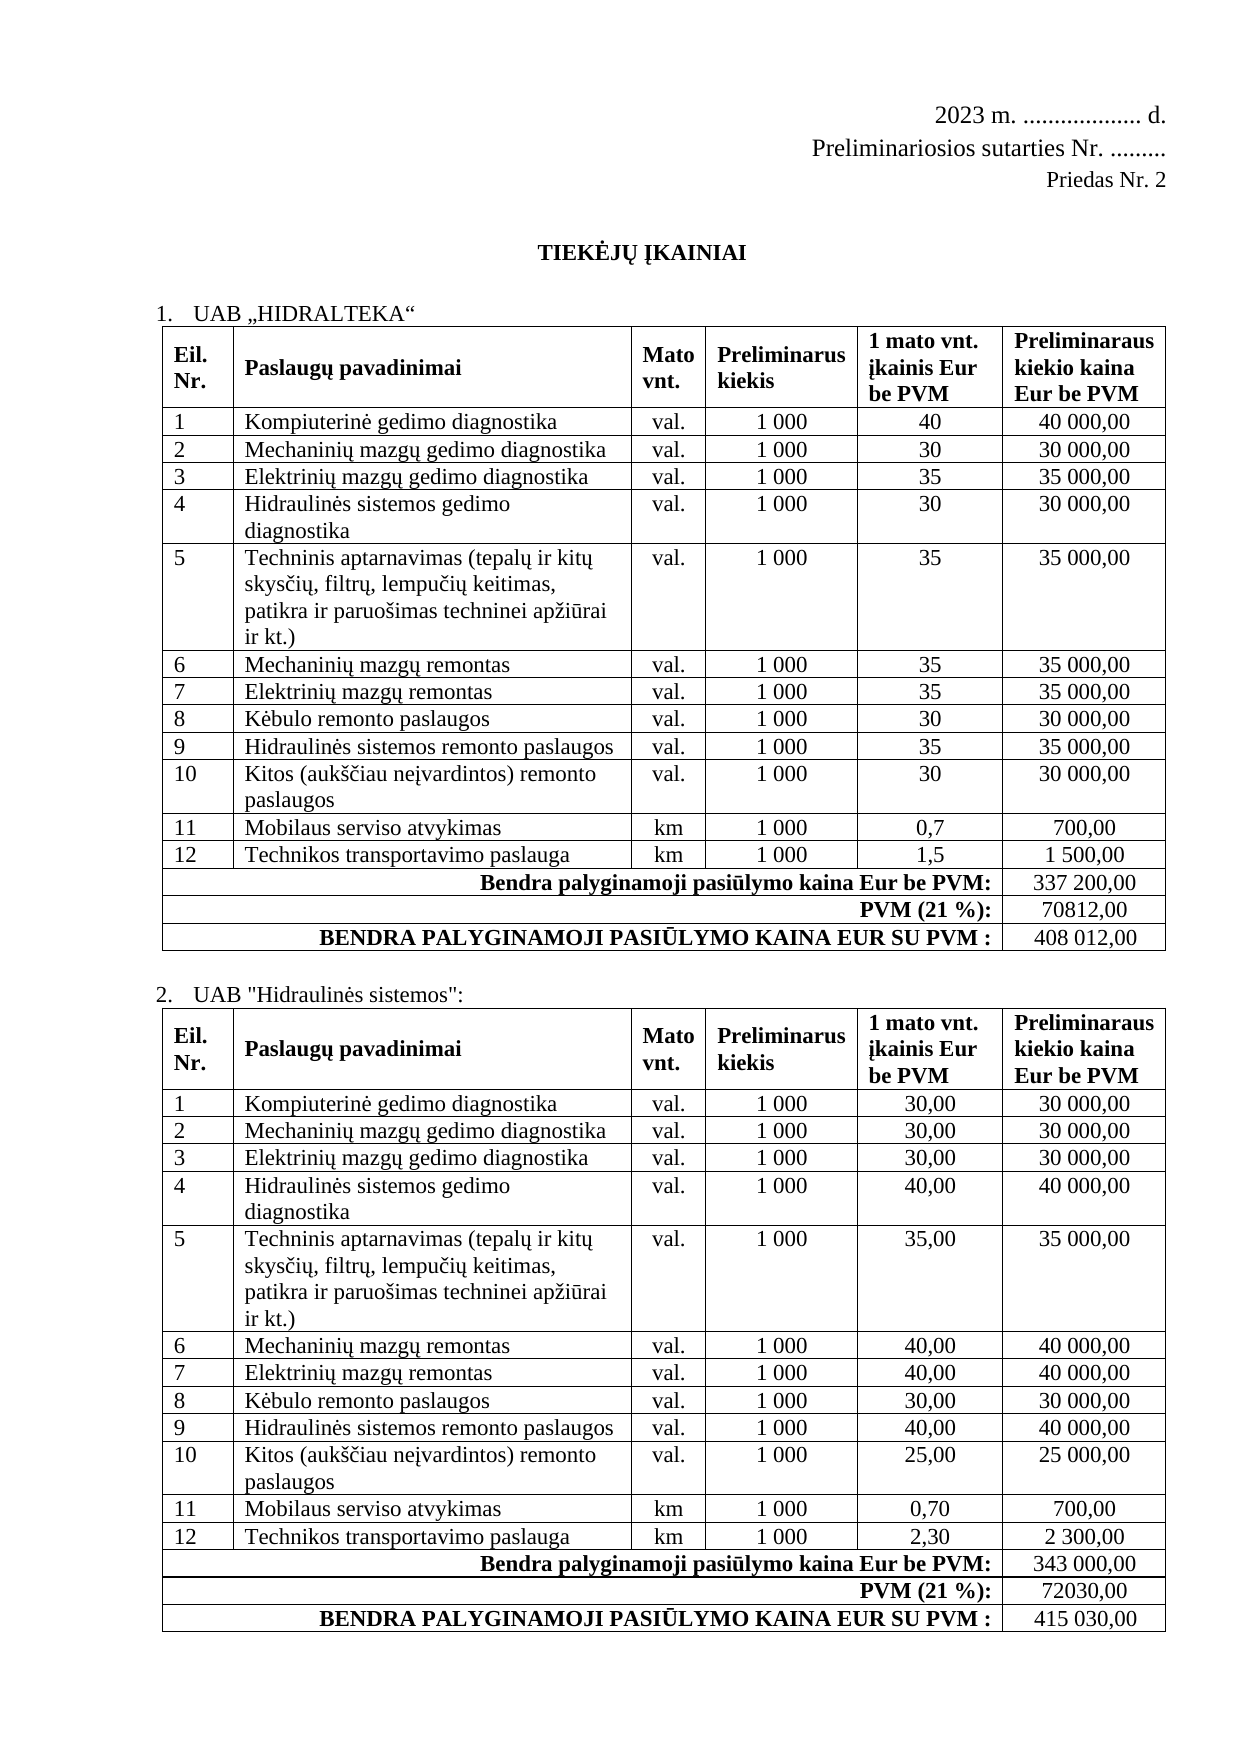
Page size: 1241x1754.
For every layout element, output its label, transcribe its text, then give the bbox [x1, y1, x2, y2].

table_cell 30 000,00 [1003, 1387, 1165, 1413]
table_cell 25 000,00 [1003, 1442, 1165, 1494]
table_cell val. [632, 760, 705, 813]
table_cell val. [632, 1442, 705, 1494]
table_cell Mechaninių mazgų remontas [234, 651, 631, 677]
table_cell val. [632, 1090, 705, 1116]
table_header Preliminarus kiekis [706, 1009, 857, 1088]
table_cell 40,00 [858, 1414, 1002, 1441]
table_cell 1 000 [706, 1414, 857, 1441]
table_cell 0,7 [858, 814, 1002, 840]
table_cell Kompiuterinė gedimo diagnostika [234, 408, 631, 434]
list UAB „HIDRALTEKA“ [156, 300, 1166, 326]
table_cell 1,5 [858, 841, 1002, 868]
table_cell 1 000 [706, 760, 857, 813]
table_cell 72030,00 [1003, 1578, 1165, 1604]
table_cell 40 000,00 [1003, 1172, 1165, 1224]
table_cell 5 [163, 544, 233, 649]
table_cell 40 000,00 [1003, 408, 1165, 434]
table_cell 415 030,00 [1003, 1605, 1165, 1631]
table_cell 1 000 [706, 841, 857, 868]
table_cell Mobilaus serviso atvykimas [234, 814, 631, 840]
table_cell 1 000 [706, 651, 857, 677]
table_cell 2 300,00 [1003, 1523, 1165, 1549]
table_cell 1 000 [706, 678, 857, 704]
table_cell km [632, 1495, 705, 1522]
table_cell 1 000 [706, 436, 857, 462]
table_cell val. [632, 1226, 705, 1331]
table_cell 30,00 [858, 1144, 1002, 1171]
table_cell 30 000,00 [1003, 760, 1165, 813]
table_cell 40 000,00 [1003, 1414, 1165, 1441]
table_header Eil. Nr. [163, 1009, 233, 1088]
table_cell 30,00 [858, 1117, 1002, 1143]
table_cell val. [632, 678, 705, 704]
table_cell 30 [858, 436, 1002, 462]
table_cell 2 [163, 436, 233, 462]
table_cell 30 000,00 [1003, 490, 1165, 543]
table_cell 1 000 [706, 814, 857, 840]
table_cell 30 [858, 705, 1002, 732]
table_cell 35 [858, 651, 1002, 677]
table_cell 10 [163, 1442, 233, 1494]
table_cell 35 [858, 544, 1002, 649]
table_cell 11 [163, 1495, 233, 1522]
table_cell 1 000 [706, 1387, 857, 1413]
table_cell 35 [858, 733, 1002, 759]
table_cell 40 000,00 [1003, 1359, 1165, 1386]
table_cell 35 [858, 463, 1002, 489]
table_cell 35 000,00 [1003, 1226, 1165, 1331]
table_cell 1 000 [706, 705, 857, 732]
table_cell val. [632, 1359, 705, 1386]
table_cell 35,00 [858, 1226, 1002, 1331]
table_cell 70812,00 [1003, 896, 1165, 922]
table_cell Elektrinių mazgų gedimo diagnostika [234, 1144, 631, 1171]
table_cell 1 000 [706, 463, 857, 489]
table_cell val. [632, 436, 705, 462]
table_cell 4 [163, 490, 233, 543]
table_cell 30 [858, 760, 1002, 813]
table_cell 1 000 [706, 733, 857, 759]
table_cell 1 000 [706, 1523, 857, 1549]
table_cell 337 200,00 [1003, 869, 1165, 895]
table_header Mato vnt. [632, 1009, 705, 1088]
table_cell 1 000 [706, 408, 857, 434]
table_cell 1 500,00 [1003, 841, 1165, 868]
table_cell Hidraulinės sistemos gedimo diagnostika [234, 1172, 631, 1224]
table_cell Hidraulinės sistemos remonto paslaugos [234, 733, 631, 759]
table_cell 3 [163, 1144, 233, 1171]
table_cell 4 [163, 1172, 233, 1224]
table_cell 35 000,00 [1003, 651, 1165, 677]
table_cell 1 000 [706, 1442, 857, 1494]
table_cell 40 [858, 408, 1002, 434]
table_cell 40,00 [858, 1332, 1002, 1358]
table_cell 40 000,00 [1003, 1332, 1165, 1358]
table_cell 30,00 [858, 1090, 1002, 1116]
table_cell Technikos transportavimo paslauga [234, 1523, 631, 1549]
table_cell val. [632, 705, 705, 732]
table_cell 1 000 [706, 1090, 857, 1116]
table_cell val. [632, 544, 705, 649]
table_cell BENDRA PALYGINAMOJI PASIŪLYMO KAINA EUR SU PVM : [163, 924, 1002, 950]
table_cell 700,00 [1003, 1495, 1165, 1522]
table_cell km [632, 841, 705, 868]
table_cell 11 [163, 814, 233, 840]
table_cell 25,00 [858, 1442, 1002, 1494]
table_cell Mechaninių mazgų remontas [234, 1332, 631, 1358]
table_cell 343 000,00 [1003, 1550, 1165, 1576]
table_header 1 mato vnt. įkainis Eur be PVM [858, 1009, 1002, 1088]
table_cell val. [632, 651, 705, 677]
table_cell Elektrinių mazgų remontas [234, 1359, 631, 1386]
table_cell Mechaninių mazgų gedimo diagnostika [234, 436, 631, 462]
table_cell 10 [163, 760, 233, 813]
table_cell 1 000 [706, 1359, 857, 1386]
table_cell val. [632, 408, 705, 434]
table_cell 2 [163, 1117, 233, 1143]
table_cell 5 [163, 1226, 233, 1331]
table_cell val. [632, 490, 705, 543]
table_cell 12 [163, 841, 233, 868]
table_cell 30 000,00 [1003, 705, 1165, 732]
table_header Mato vnt. [632, 327, 705, 407]
table_cell 30 [858, 490, 1002, 543]
table_cell 30 000,00 [1003, 1090, 1165, 1116]
table_cell val. [632, 733, 705, 759]
table_cell val. [632, 1172, 705, 1224]
table_cell 6 [163, 1332, 233, 1358]
table_cell BENDRA PALYGINAMOJI PASIŪLYMO KAINA EUR SU PVM : [163, 1605, 1002, 1631]
table_cell 1 000 [706, 544, 857, 649]
table_cell 40,00 [858, 1359, 1002, 1386]
table_cell 1 000 [706, 490, 857, 543]
table_cell 1 000 [706, 1117, 857, 1143]
table_cell Bendra palyginamoji pasiūlymo kaina Eur be PVM: [163, 869, 1002, 895]
table_cell Kitos (aukščiau neįvardintos) remonto paslaugos [234, 1442, 631, 1494]
table_header Paslaugų pavadinimai [234, 1009, 631, 1088]
list UAB "Hidraulinės sistemos": [156, 981, 1166, 1007]
table_header Paslaugų pavadinimai [234, 327, 631, 407]
table_cell Kėbulo remonto paslaugos [234, 705, 631, 732]
table_cell 40,00 [858, 1172, 1002, 1224]
table_cell Kėbulo remonto paslaugos [234, 1387, 631, 1413]
table_cell val. [632, 1414, 705, 1441]
table_cell Hidraulinės sistemos remonto paslaugos [234, 1414, 631, 1441]
table_cell 1 [163, 408, 233, 434]
table_cell val. [632, 463, 705, 489]
table_cell 7 [163, 678, 233, 704]
table_cell Techninis aptarnavimas (tepalų ir kitų skysčių, filtrų, lempučių keitimas, patikra ir paruošimas techninei apžiūrai ir kt.) [234, 1226, 631, 1331]
table_cell 700,00 [1003, 814, 1165, 840]
table_cell 35 000,00 [1003, 678, 1165, 704]
table_cell Kompiuterinė gedimo diagnostika [234, 1090, 631, 1116]
table_cell 2,30 [858, 1523, 1002, 1549]
table_cell 3 [163, 463, 233, 489]
table_cell 35 [858, 678, 1002, 704]
table_cell Hidraulinės sistemos gedimo diagnostika [234, 490, 631, 543]
text Preliminariosios sutarties Nr. ......... [177, 133, 1166, 162]
table_cell 30 000,00 [1003, 436, 1165, 462]
table_header Preliminarus kiekis [706, 327, 857, 407]
text TIEKĖJŲ ĮKAINIAI [118, 239, 1166, 266]
table_cell Techninis aptarnavimas (tepalų ir kitų skysčių, filtrų, lempučių keitimas, patikra ir paruošimas techninei apžiūrai ir kt.) [234, 544, 631, 649]
table_cell val. [632, 1144, 705, 1171]
table_cell Elektrinių mazgų gedimo diagnostika [234, 463, 631, 489]
table_cell 8 [163, 1387, 233, 1413]
table_cell Mechaninių mazgų gedimo diagnostika [234, 1117, 631, 1143]
table_cell 408 012,00 [1003, 924, 1165, 950]
table_cell 30,00 [858, 1387, 1002, 1413]
table_cell 7 [163, 1359, 233, 1386]
table_cell 1 000 [706, 1226, 857, 1331]
table_cell 1 [163, 1090, 233, 1116]
table_cell 35 000,00 [1003, 544, 1165, 649]
table_cell km [632, 814, 705, 840]
text Priedas Nr. 2 [118, 166, 1166, 193]
table_cell val. [632, 1332, 705, 1358]
table_cell PVM (21 %): [163, 896, 1002, 922]
table_cell 12 [163, 1523, 233, 1549]
text 2023 m. ................... d. [177, 100, 1166, 129]
table_cell 8 [163, 705, 233, 732]
table_header Eil. Nr. [163, 327, 233, 407]
table_cell Mobilaus serviso atvykimas [234, 1495, 631, 1522]
table_cell val. [632, 1387, 705, 1413]
table_cell 1 000 [706, 1495, 857, 1522]
table_cell Kitos (aukščiau neįvardintos) remonto paslaugos [234, 760, 631, 813]
table_cell 9 [163, 1414, 233, 1441]
table_cell 35 000,00 [1003, 463, 1165, 489]
table_header 1 mato vnt. įkainis Eur be PVM [858, 327, 1002, 407]
table_cell 0,70 [858, 1495, 1002, 1522]
table_cell km [632, 1523, 705, 1549]
table_cell 1 000 [706, 1332, 857, 1358]
table_cell 6 [163, 651, 233, 677]
table_cell Bendra palyginamoji pasiūlymo kaina Eur be PVM: [163, 1550, 1002, 1576]
table_cell Technikos transportavimo paslauga [234, 841, 631, 868]
table_cell 30 000,00 [1003, 1117, 1165, 1143]
table_header Preliminaraus kiekio kaina Eur be PVM [1003, 327, 1165, 407]
table_header Preliminaraus kiekio kaina Eur be PVM [1003, 1009, 1165, 1088]
table_cell PVM (21 %): [163, 1578, 1002, 1604]
table_cell val. [632, 1117, 705, 1143]
table_cell 30 000,00 [1003, 1144, 1165, 1171]
table_cell 35 000,00 [1003, 733, 1165, 759]
table_cell 1 000 [706, 1144, 857, 1171]
table_cell 9 [163, 733, 233, 759]
table_cell 1 000 [706, 1172, 857, 1224]
table_cell Elektrinių mazgų remontas [234, 678, 631, 704]
